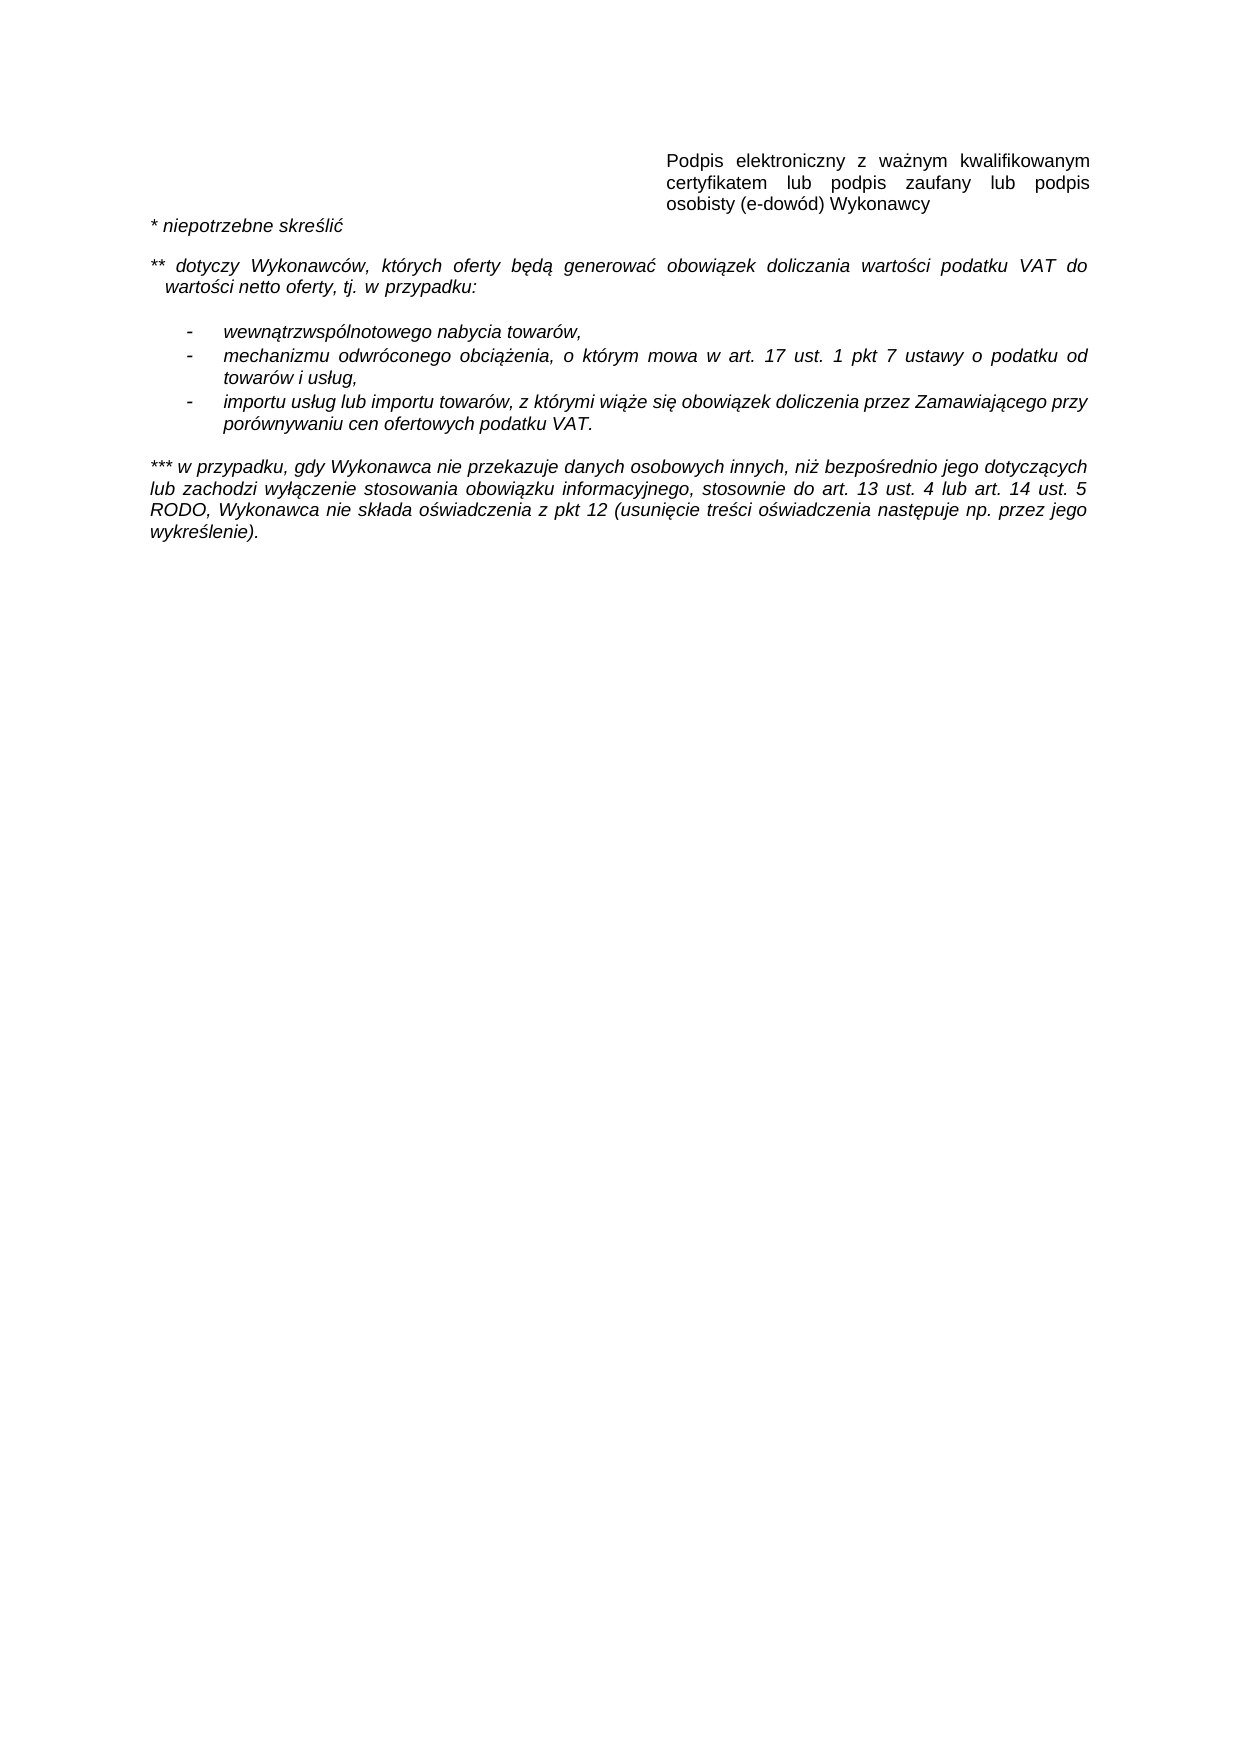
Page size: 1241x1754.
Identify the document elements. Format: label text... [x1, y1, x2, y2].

text Podpis elektroniczny z ważnym kwalifikowanym certyfikatem lub podpis zaufany lub podpis osobisty (e-dowód) Wykonawcy [666, 150, 1090, 215]
text *** w przypadku, gdy Wykonawca nie przekazuje danych osobowych innych, niż bezpośrednio jego dotyczących lub zachodzi wyłączenie stosowania obowiązku informacyjnego, stosownie do art. 13 ust. 4 lub art. 14 ust. 5 RODO, Wykonawca nie składa oświadczenia z pkt 12 (usunięcie treści oświadczenia następuje np. przez jego wykreślenie). [150, 456, 1090, 542]
list wewnątrzwspólnotowego nabycia towarów, [186, 319, 1090, 343]
text ** dotyczy Wykonawców, których oferty będą generować obowiązek doliczania wartości podatku VAT do wartości netto oferty, tj. w przypadku: [150, 254, 1090, 298]
list mechanizmu odwróconego obciążenia, o którym mowa w art. 17 ust. 1 pkt 7 ustawy o podatku od towarów i usług, [186, 343, 1090, 389]
list importu usług lub importu towarów, z którymi wiąże się obowiązek doliczenia przez Zamawiającego przy porównywaniu cen ofertowych podatku VAT. [186, 389, 1090, 434]
text * niepotrzebne skreślić [150, 215, 1090, 236]
